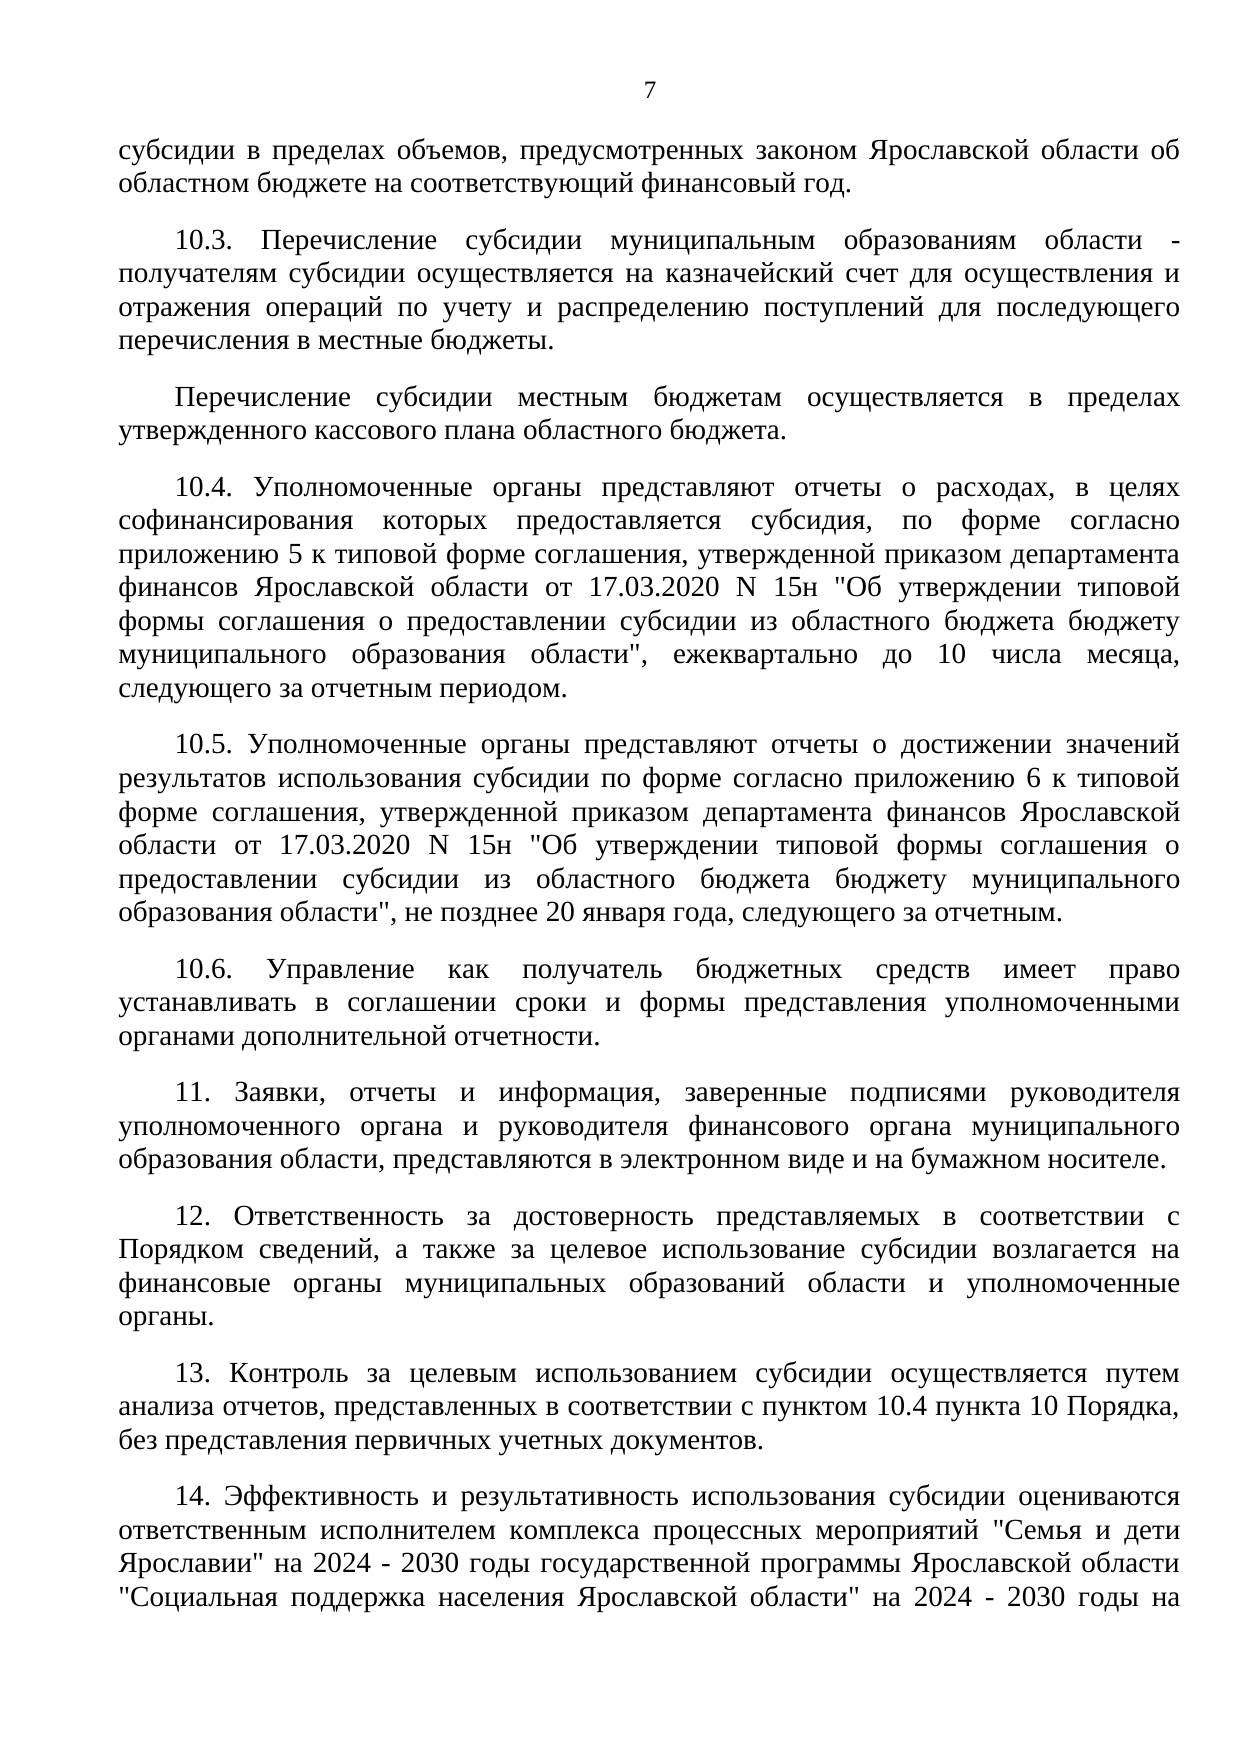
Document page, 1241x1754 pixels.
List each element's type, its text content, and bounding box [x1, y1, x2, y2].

text Перечисление субсидии местным бюджетам осуществляется в пределах утвержденного кассового плана областного бюджета. [118, 379, 1181, 446]
text 12. Ответственность за достоверность представляемых в соответствии с Порядком сведений, а также за целевое использование субсидии возлагается на финансовые органы муниципальных образований области и уполномоченные органы. [118, 1198, 1181, 1332]
text 10.6. Управление как получатель бюджетных средств имеет право устанавливать в соглашении сроки и формы представления уполномоченными органами дополнительной отчетности. [118, 951, 1181, 1051]
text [118, 1478, 1181, 1613]
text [118, 132, 1181, 199]
text 10.4. Уполномоченные органы представляют отчеты о расходах, в целях софинансирования которых предоставляется субсидия, по форме согласно приложению 5 к типовой форме соглашения, утвержденной приказом департамента финансов Ярославской области от 17.03.2020 N 15н "Об утверждении типовой формы соглашения о предоставлении субсидии из областного бюджета бюджету муниципального образования области", ежеквартально до 10 числа месяца, следующего за отчетным периодом. [118, 469, 1181, 704]
text 10.5. Уполномоченные органы представляют отчеты о достижении значений результатов использования субсидии по форме согласно приложению 6 к типовой форме соглашения, утвержденной приказом департамента финансов Ярославской области от 17.03.2020 N 15н "Об утверждении типовой формы соглашения о предоставлении субсидии из областного бюджета бюджету муниципального образования области", не позднее 20 января года, следующего за отчетным. [118, 727, 1181, 928]
text 11. Заявки, отчеты и информация, заверенные подписями руководителя уполномоченного органа и руководителя финансового органа муниципального образования области, представляются в электронном виде и на бумажном носителе. [118, 1074, 1181, 1175]
text 10.3. Перечисление субсидии муниципальным образованиям области - получателям субсидии осуществляется на казначейский счет для осуществления и отражения операций по учету и распределению поступлений для последующего перечисления в местные бюджеты. [118, 222, 1181, 356]
text 13. Контроль за целевым использованием субсидии осуществляется путем анализа отчетов, представленных в соответствии с пунктом 10.4 пункта 10 Порядка, без представления первичных учетных документов. [118, 1355, 1181, 1456]
